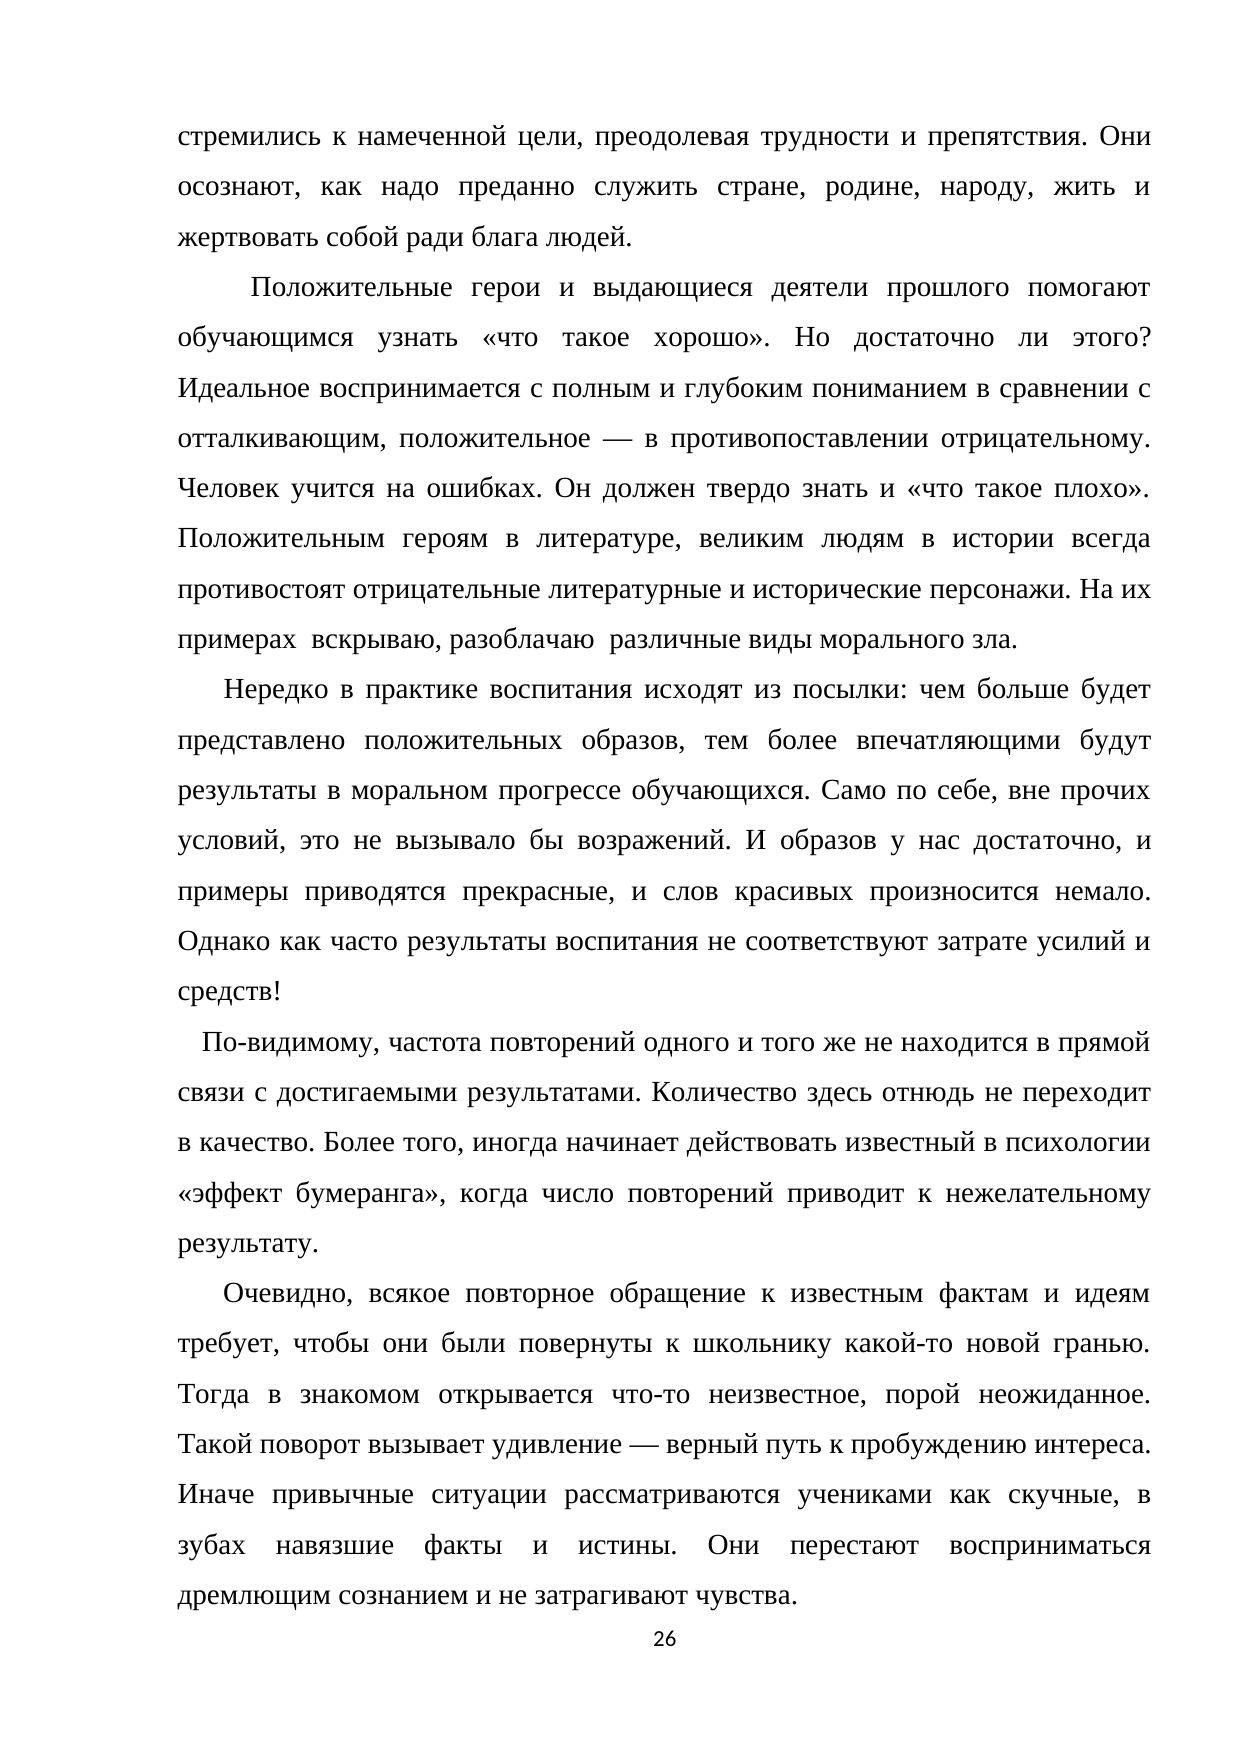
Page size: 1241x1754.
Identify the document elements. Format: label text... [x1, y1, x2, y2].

text Нередко в практике воспитания исходят из посылки: чем больше будет представлено положительных образов, тем более впечатляющими будут результаты в моральном прогрессе обучающихся. Само по себе, вне прочих условий, это не вызывало бы возражений. И образов у нас достаточно, и примеры приводятся прекрасные, и слов красивых произносится немало. Однако как часто результаты воспитания не соответствуют затрате усилий и средств! [177, 672, 1152, 1007]
text Очевидно, всякое повторное обращение к известным фактам и идеям требует, чтобы они были повернуты к школьнику какой-то новой гранью. Тогда в знакомом открывается что-то неизвестное, порой неожиданное. Такой поворот вызывает удивление — верный путь к пробуждению интереса. Иначе привычные ситуации рассматриваются учениками как скучные, в зубах навязшие факты и истины. Они перестают восприниматься дремлющим сознанием и не затрагивают чувства. [177, 1275, 1152, 1611]
text Положительные герои и выдающиеся деятели прошлого помогают обучающимся узнать «что такое хорошо». Но достаточно ли этого? Идеальное воспринимается с полным и глубоким пониманием в сравнении с отталкивающим, положительное — в противопоставлении отрицательному. Человек учится на ошибках. Он должен твердо знать и «что такое плохо». Положительным героям в литературе, великим людям в истории всегда противостоят отрицательные литературные и исторические персонажи. На их примерах вскрываю, разоблачаю различные виды морального зла. [177, 269, 1152, 655]
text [177, 118, 1152, 252]
text По-видимому, частота повторений одного и того же не находится в прямой связи с достигаемыми результатами. Количество здесь отнюдь не переходит в качество. Более того, иногда начинает действовать известный в психологии «эффект бумеранга», когда число повторений приводит к нежелательному результату. [177, 1024, 1152, 1258]
